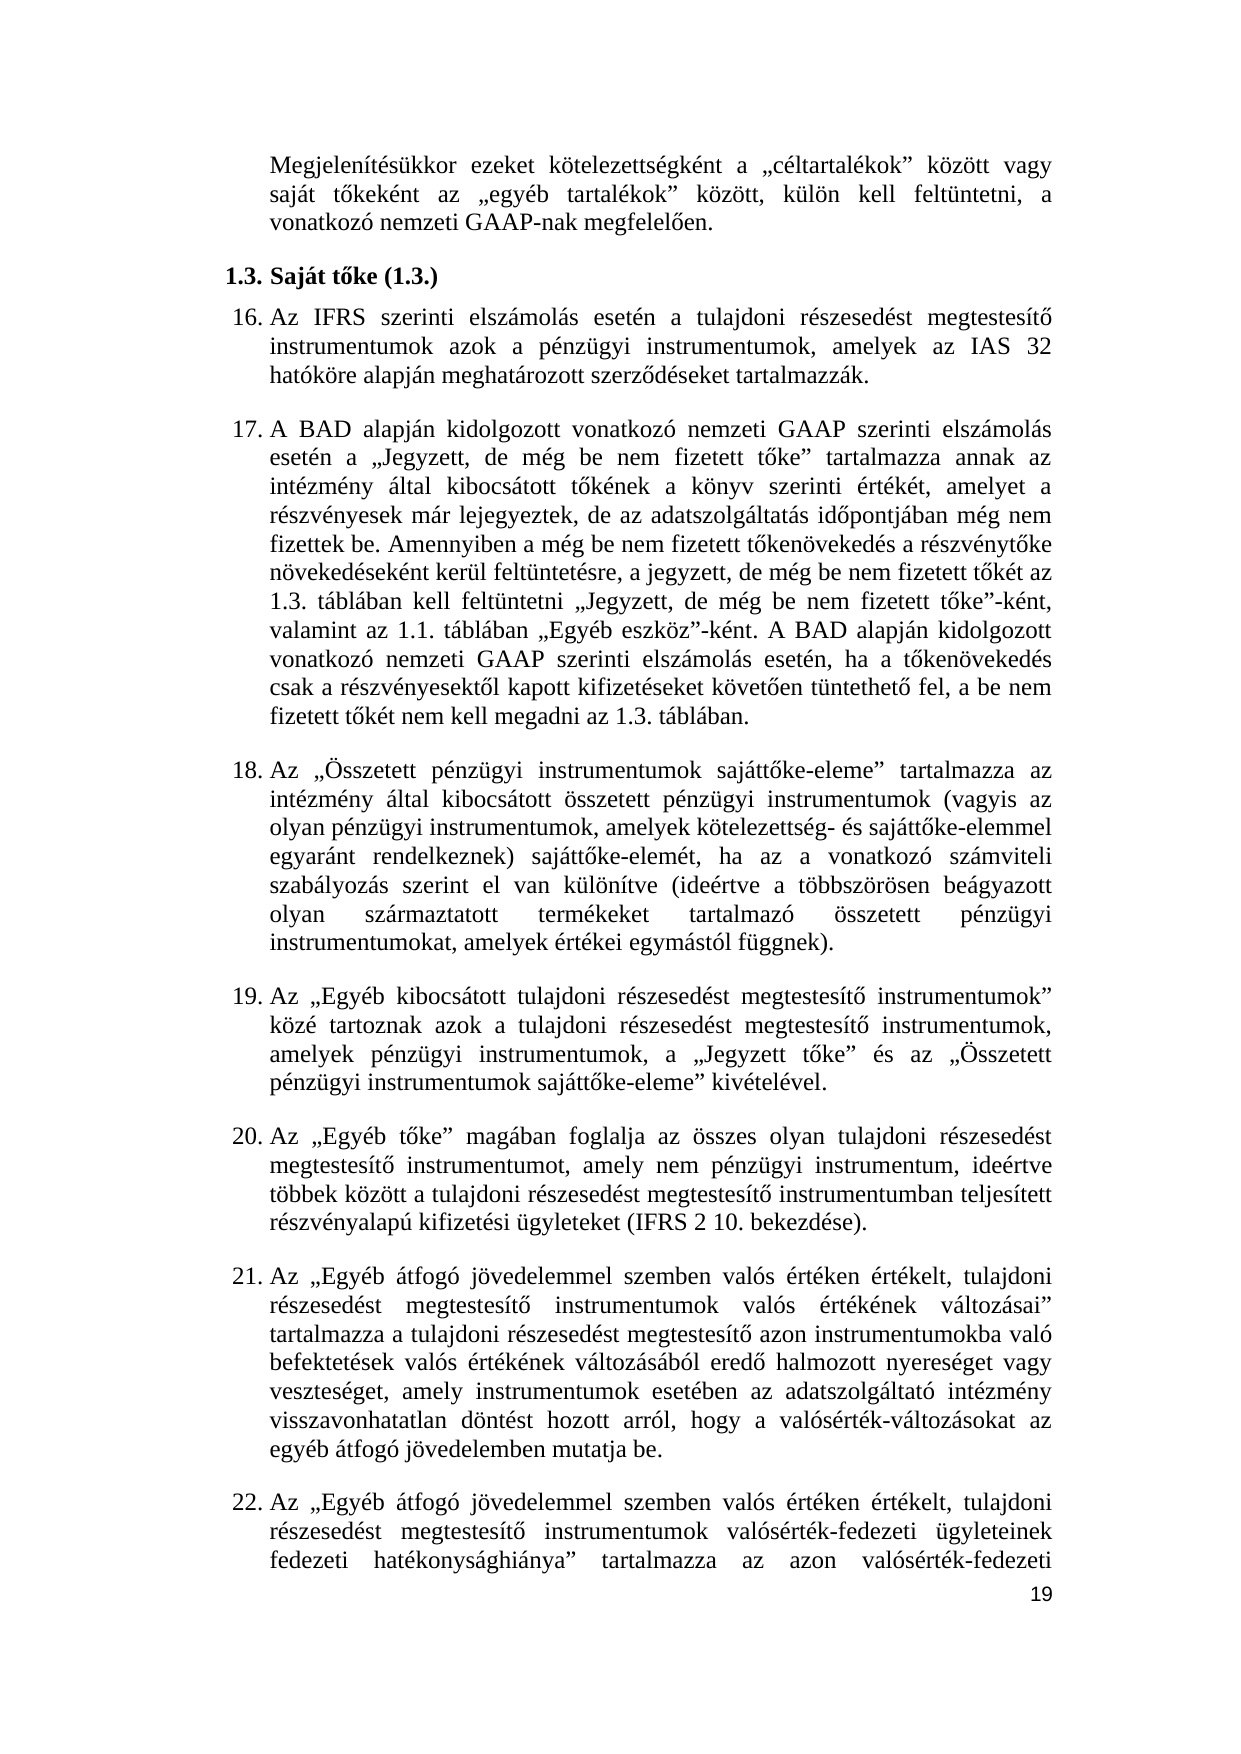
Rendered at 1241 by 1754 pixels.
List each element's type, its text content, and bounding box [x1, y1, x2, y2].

text A BAD alapján kidolgozott vonatkozó nemzeti GAAP szerinti elszámolás esetén a „Jegyzett, de még be nem fizetett tőke” tartalmazza annak az intézmény által kibocsátott tőkének a könyv szerinti értékét, amelyet a részvényesek már lejegyeztek, de az adatszolgáltatás időpontjában még nem fizettek be. Amennyiben a még be nem fizetett tőkenövekedés a részvénytőke növekedéseként kerül feltüntetésre, a jegyzett, de még be nem fizetett tőkét az 1.3. táblában kell feltüntetni „Jegyzett, de még be nem fizetett tőke”-ként, valamint az 1.1. táblában „Egyéb eszköz”-ként. A BAD alapján kidolgozott vonatkozó nemzeti GAAP szerinti elszámolás esetén, ha a tőkenövekedés csak a részvényesektől kapott kifizetéseket követően tüntethető fel, a be nem fizetett tőkét nem kell megadni az 1.3. táblában. [232, 414, 1053, 730]
text Az IFRS szerinti elszámolás esetén a tulajdoni részesedést megtestesítő instrumentumok azok a pénzügyi instrumentumok, amelyek az IAS 32 hatóköre alapján meghatározott szerződéseket tartalmazzák. [232, 302, 1053, 389]
text Az „Egyéb átfogó jövedelemmel szemben valós értéken értékelt, tulajdoni részesedést megtestesítő instrumentumok valós értékének változásai” tartalmazza a tulajdoni részesedést megtestesítő azon instrumentumokba való befektetések valós értékének változásából eredő halmozott nyereséget vagy veszteséget, amely instrumentumok esetében az adatszolgáltató intézmény visszavonhatatlan döntést hozott arról, hogy a valósérték-változásokat az egyéb átfogó jövedelemben mutatja be. [232, 1261, 1053, 1462]
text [232, 1487, 1053, 1574]
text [232, 150, 1053, 236]
subtitle Saját tőke (1.3.) [225, 261, 1053, 290]
text Az „Összetett pénzügyi instrumentumok sajáttőke-eleme” tartalmazza az intézmény által kibocsátott összetett pénzügyi instrumentumok (vagyis az olyan pénzügyi instrumentumok, amelyek kötelezettség- és sajáttőke-elemmel egyaránt rendelkeznek) sajáttőke-elemét, ha az a vonatkozó számviteli szabályozás szerint el van különítve (ideértve a többszörösen beágyazott olyan származtatott termékeket tartalmazó összetett pénzügyi instrumentumokat, amelyek értékei egymástól függnek). [232, 755, 1053, 956]
text Az „Egyéb kibocsátott tulajdoni részesedést megtestesítő instrumentumok” közé tartoznak azok a tulajdoni részesedést megtestesítő instrumentumok, amelyek pénzügyi instrumentumok, a „Jegyzett tőke” és az „Összetett pénzügyi instrumentumok sajáttőke-eleme” kivételével. [232, 981, 1053, 1096]
text Az „Egyéb tőke” magában foglalja az összes olyan tulajdoni részesedést megtestesítő instrumentumot, amely nem pénzügyi instrumentum, ideértve többek között a tulajdoni részesedést megtestesítő instrumentumban teljesített részvényalapú kifizetési ügyleteket (IFRS 2 10. bekezdése). [232, 1121, 1053, 1236]
